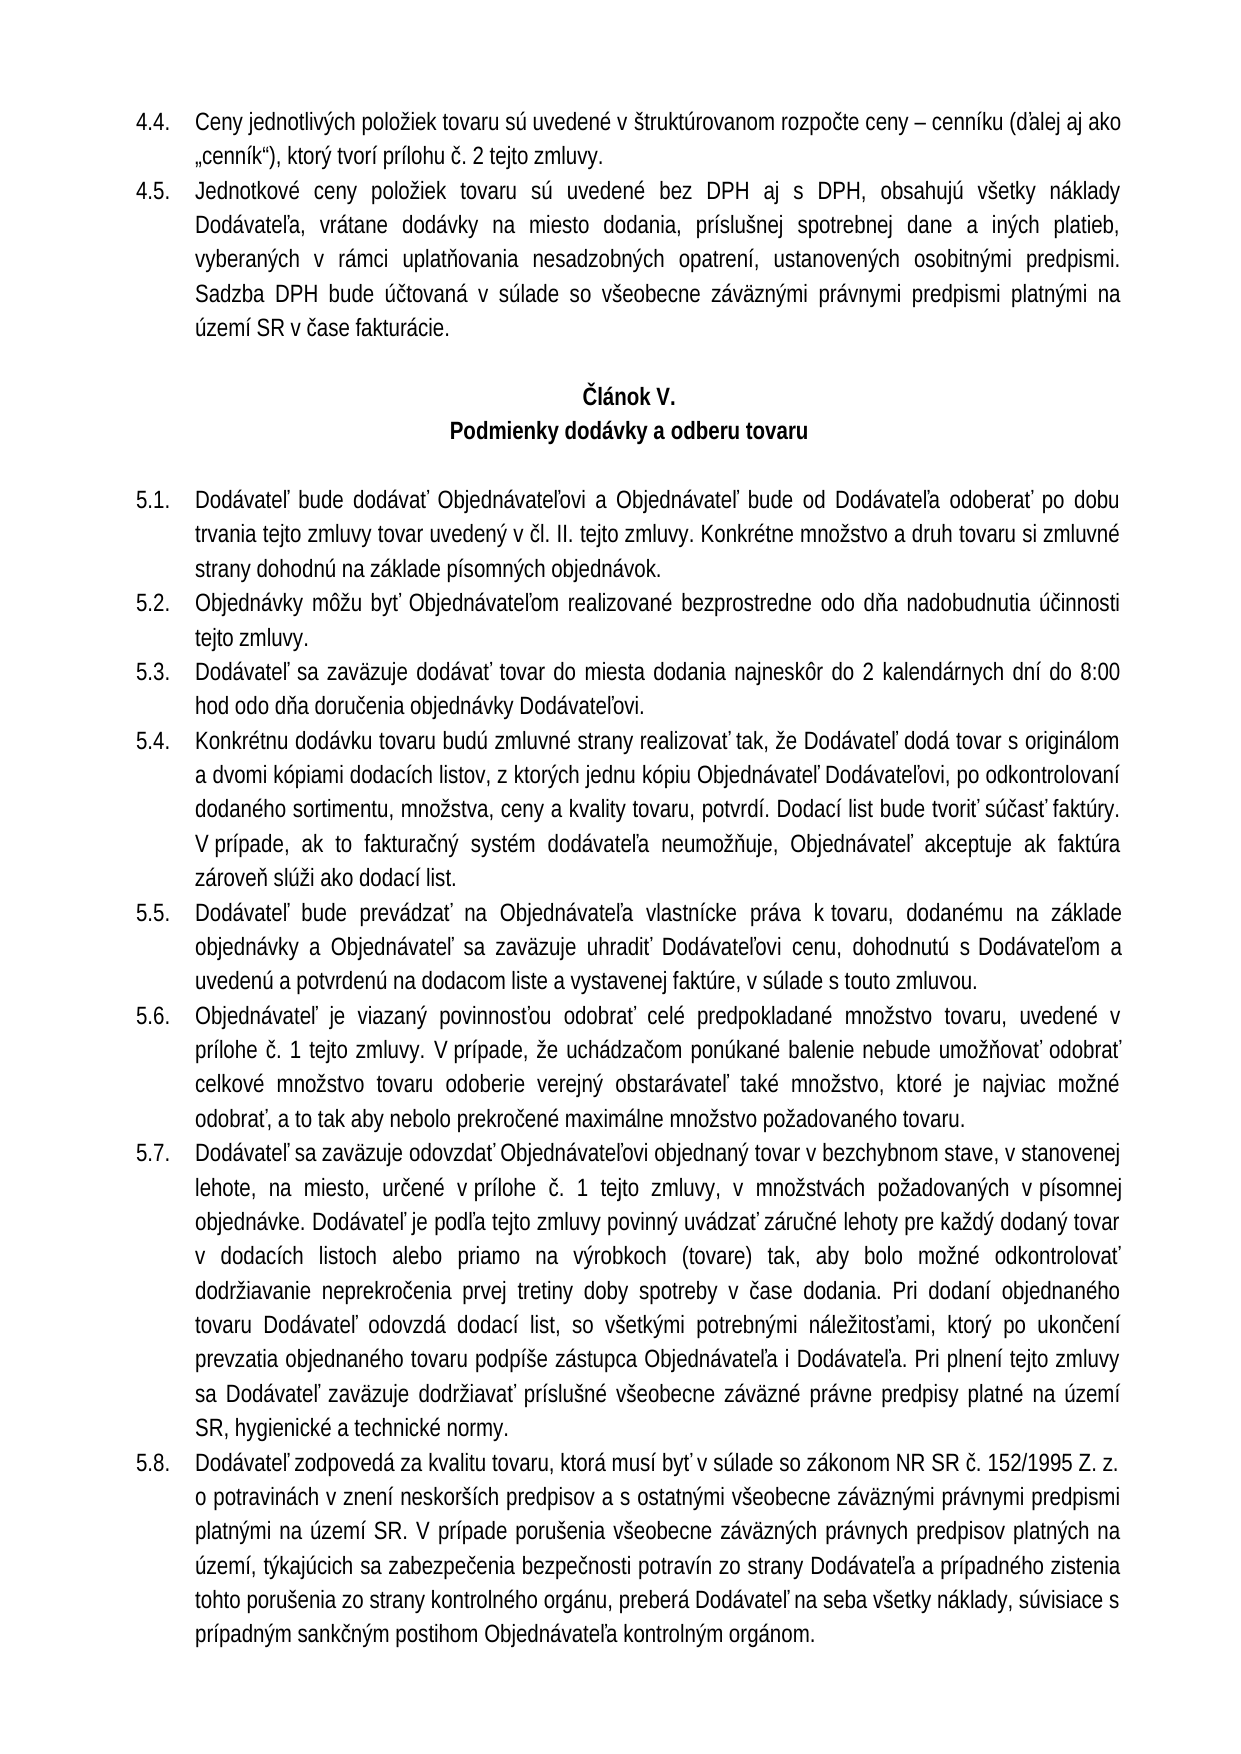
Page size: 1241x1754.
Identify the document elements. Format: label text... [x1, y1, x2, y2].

list Objednávateľ je viazaný povinnosťou odobrať celé predpokladané množstvo tovaru, uvedené v prílohe č. 1 tejto zmluvy. V prípade, že uchádzačom ponúkané balenie nebude umožňovať odobrať celkové množstvo tovaru odoberie verejný obstarávateľ také množstvo, ktoré je najviac možné odobrať, a to tak aby nebolo prekročené maximálne množstvo požadovaného tovaru. [136, 1001, 1122, 1132]
list Dodávateľ bude prevádzať na Objednávateľa vlastnícke práva k tovaru, dodanému na základe objednávky a Objednávateľ sa zaväzuje uhradiť Dodávateľovi cenu, dohodnutú s Dodávateľom a uvedenú a potvrdenú na dodacom liste a vystavenej faktúre, v súlade s touto zmluvou. [136, 898, 1122, 995]
list Konkrétnu dodávku tovaru budú zmluvné strany realizovať tak, že Dodávateľ dodá tovar s originálom a dvomi kópiami dodacích listov, z ktorých jednu kópiu Objednávateľ Dodávateľovi, po odkontrolovaní dodaného sortimentu, množstva, ceny a kvality tovaru, potvrdí. Dodací list bude tvoriť súčasť faktúry. V prípade, ak to fakturačný systém dodávateľa neumožňuje, Objednávateľ akceptuje ak faktúra zároveň slúži ako dodací list. [136, 726, 1122, 892]
list Jednotkové ceny položiek tovaru sú uvedené bez DPH aj s DPH, obsahujú všetky náklady Dodávateľa, vrátane dodávky na miesto dodania, príslušnej spotrebnej dane a iných platieb, vyberaných v rámci uplatňovania nesadzobných opatrení, ustanovených osobitnými predpismi. Sadzba DPH bude účtovaná v súlade so všeobecne záväznými právnymi predpismi platnými na území SR v čase fakturácie. [136, 176, 1122, 342]
text Podmienky dodávky a odberu tovaru [136, 416, 1122, 445]
list Objednávky môžu byť Objednávateľom realizované bezprostredne odo dňa nadobudnutia účinnosti tejto zmluvy. [136, 588, 1122, 651]
list Dodávateľ sa zaväzuje dodávať tovar do miesta dodania najneskôr do 2 kalendárnych dní do 8:00 hod odo dňa doručenia objednávky Dodávateľovi. [136, 657, 1122, 720]
list Dodávateľ sa zaväzuje odovzdať Objednávateľovi objednaný tovar v bezchybnom stave, v stanovenej lehote, na miesto, určené v prílohe č. 1 tejto zmluvy, v množstvách požadovaných v písomnej objednávke. Dodávateľ je podľa tejto zmluvy povinný uvádzať záručné lehoty pre každý dodaný tovar v dodacích listoch alebo priamo na výrobkoch (tovare) tak, aby bolo možné odkontrolovať dodržiavanie neprekročenia prvej tretiny doby spotreby v čase dodania. Pri dodaní objednaného tovaru Dodávateľ odovzdá dodací list, so všetkými potrebnými náležitosťami, ktorý po ukončení prevzatia objednaného tovaru podpíše zástupca Objednávateľa i Dodávateľa. Pri plnení tejto zmluvy sa Dodávateľ zaväzuje dodržiavať príslušné všeobecne záväzné právne predpisy platné na území SR, hygienické a technické normy. [136, 1138, 1122, 1442]
list Ceny jednotlivých položiek tovaru sú uvedené v štruktúrovanom rozpočte ceny – cenníku (ďalej aj ako „cenník“), ktorý tvorí prílohu č. 2 tejto zmluvy. [136, 107, 1122, 170]
text Článok V. [136, 382, 1122, 411]
list Dodávateľ bude dodávať Objednávateľovi a Objednávateľ bude od Dodávateľa odoberať po dobu trvania tejto zmluvy tovar uvedený v čl. II. tejto zmluvy. Konkrétne množstvo a druh tovaru si zmluvné strany dohodnú na základe písomných objednávok. [136, 485, 1122, 582]
list Dodávateľ zodpovedá za kvalitu tovaru, ktorá musí byť v súlade so zákonom NR SR č. 152/1995 Z. z. o potravinách v znení neskorších predpisov a s ostatnými všeobecne záväznými právnymi predpismi platnými na území SR. V prípade porušenia všeobecne záväzných právnych predpisov platných na území, týkajúcich sa zabezpečenia bezpečnosti potravín zo strany Dodávateľa a prípadného zistenia tohto porušenia zo strany kontrolného orgánu, preberá Dodávateľ na seba všetky náklady, súvisiace s prípadným sankčným postihom Objednávateľa kontrolným orgánom. [136, 1448, 1122, 1648]
